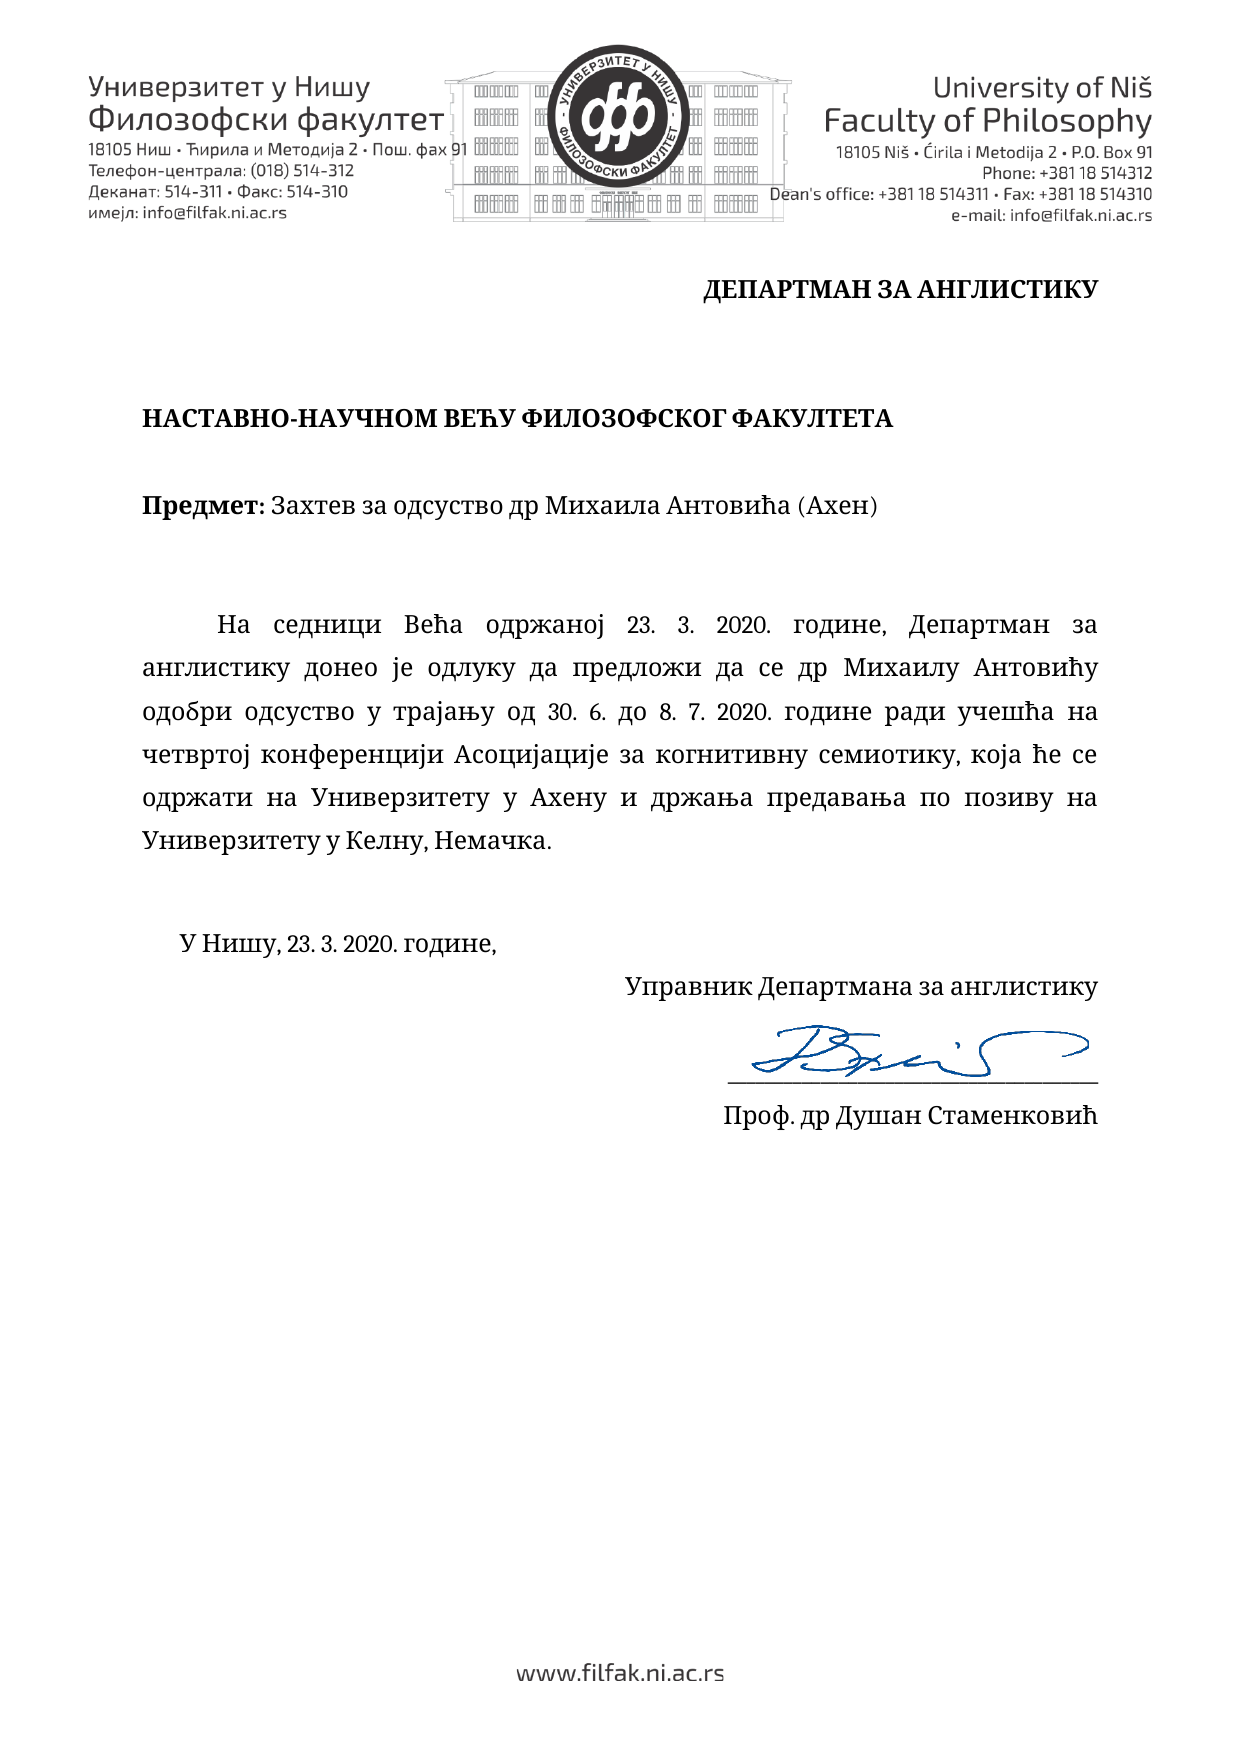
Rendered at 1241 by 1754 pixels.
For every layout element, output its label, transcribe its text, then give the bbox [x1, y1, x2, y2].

text Управник Департмана за англистику [142, 973, 1098, 1002]
text ________________________________________ [142, 1059, 1098, 1088]
text На седници Већа одржаној 23. 3. 2020. године, Департман за англистику донео је одлуку да предложи да се др Михаилу Антовићу одобри одсуство у трајању од 30. 6. до 8. 7. 2020. године ради учешћа на четвртој конференцији Асоцијације за когнитивну семиотику, која ће се одржати на Универзитету у Ахену и држања предавања по позиву на Универзитету у Келну, Немачка. [142, 611, 1098, 856]
text Предмет: Захтев за одсуство др Михаила Антовића (Ахен) [142, 492, 1098, 520]
text У Нишу, 23. 3. 2020. године, [142, 930, 1098, 958]
picture [751, 1025, 1089, 1077]
text ДЕПАРТМАН ЗА АНГЛИСТИКУ [142, 276, 1098, 305]
text НАСТАВНО-НАУЧНОМ ВЕЋУ ФИЛОЗОФСКОГ ФАКУЛТЕТА [142, 405, 1098, 434]
picture [516, 1663, 724, 1681]
text Проф. др Душан Стаменковић [142, 1102, 1098, 1131]
picture [88, 44, 1152, 222]
